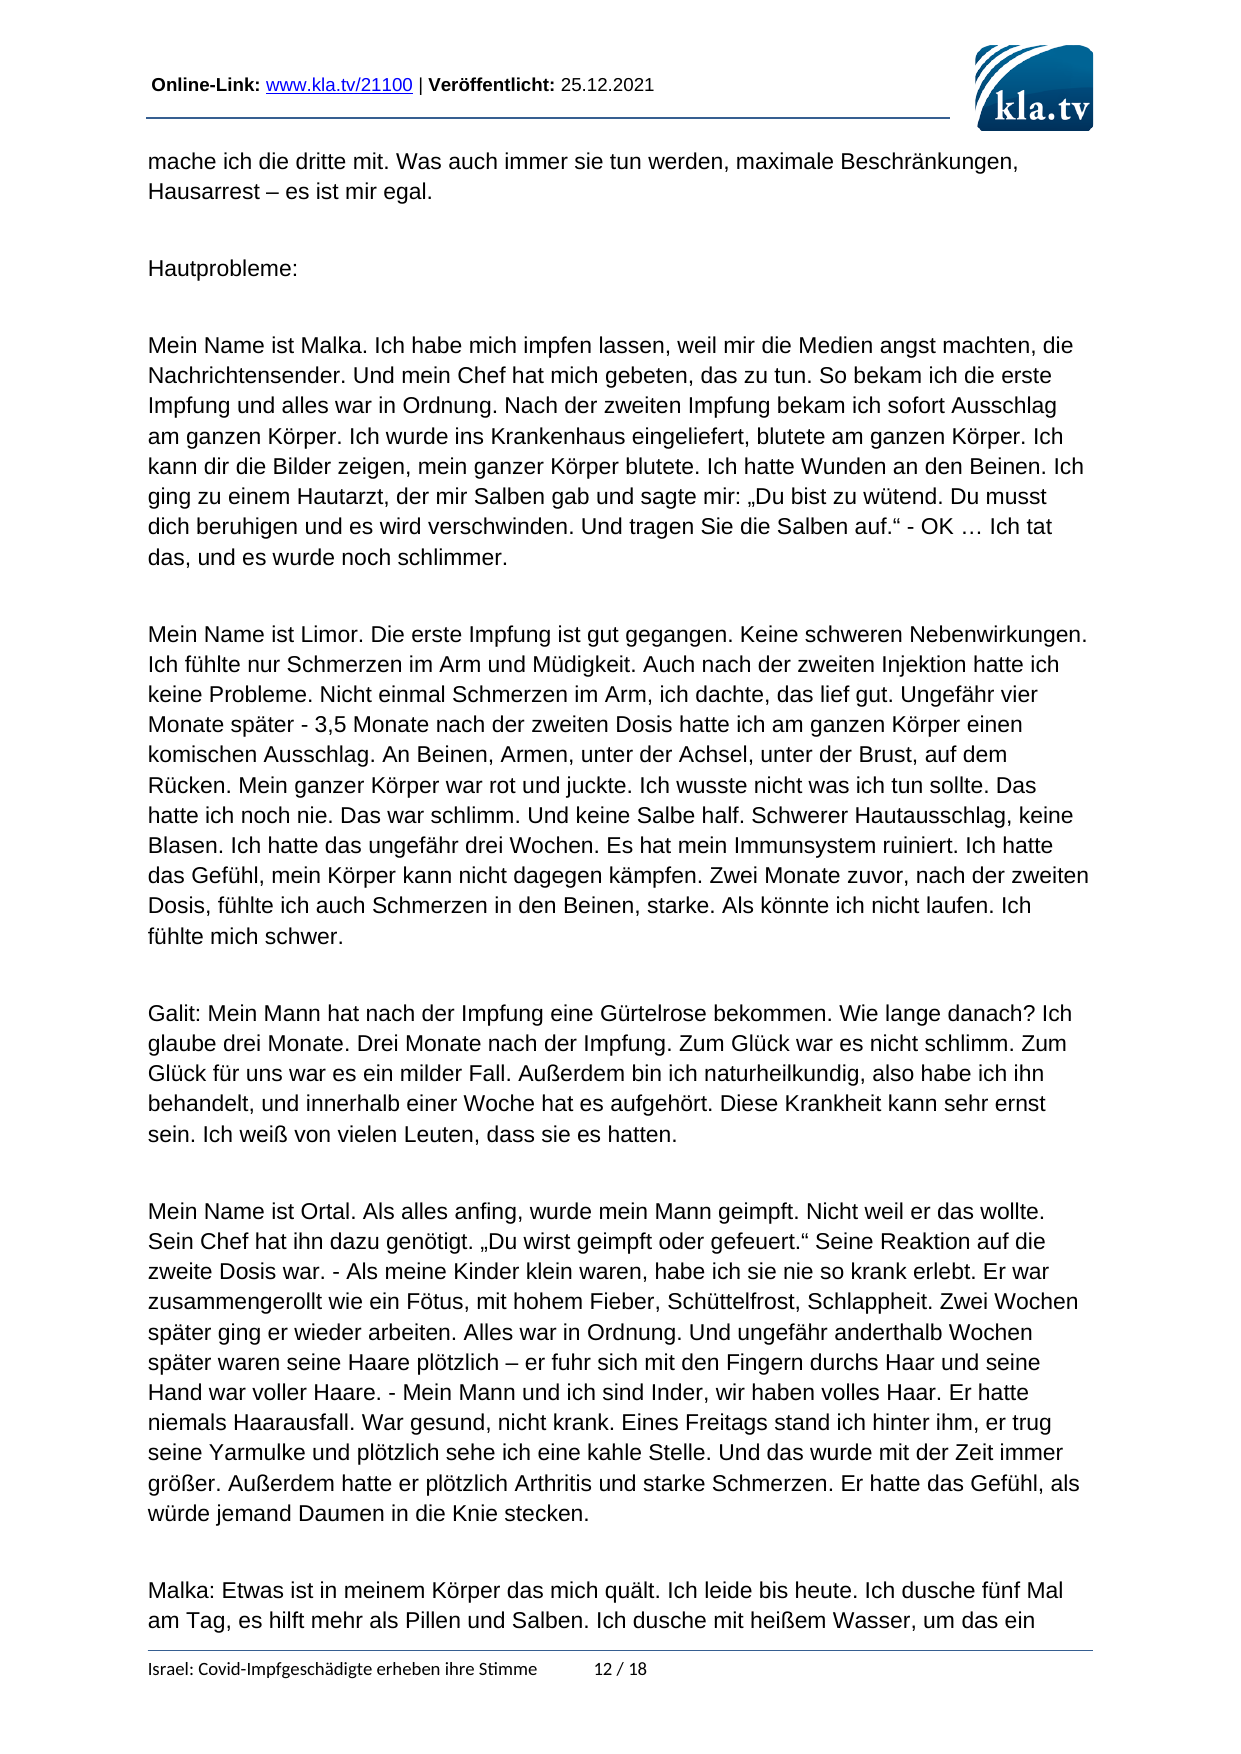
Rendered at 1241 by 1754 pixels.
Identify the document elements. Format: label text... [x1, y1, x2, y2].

text Hautprobleme: [148, 225, 1093, 281]
text Mein Name ist Ortal. Als alles anfing, wurde mein Mann geimpft. Nicht weil er das wollte. Sein Chef hat ihn dazu genötigt. „Du wirst geimpft oder gefeuert.“ Seine Reaktion auf die zweite Dosis war. - Als meine Kinder klein waren, habe ich sie nie so krank erlebt. Er war zusammengerollt wie ein Fötus, mit hohem Fieber, Schüttelfrost, Schlappheit. Zwei Wochen später ging er wieder arbeiten. Alles war in Ordnung. Und ungefähr anderthalb Wochen später waren seine Haare plötzlich – er fuhr sich mit den Fingern durchs Haar und seine Hand war voller Haare. - Mein Mann und ich sind Inder, wir haben volles Haar. Er hatte niemals Haarausfall. War gesund, nicht krank. Eines Freitags stand ich hinter ihm, er trug seine Yarmulke und plötzlich sehe ich eine kahle Stelle. Und das wurde mit der Zeit immer größer. Außerdem hatte er plötzlich Arthritis und starke Schmerzen. Er hatte das Gefühl, als würde jemand Daumen in die Knie stecken. [148, 1167, 1093, 1526]
text Galit: Mein Mann hat nach der Impfung eine Gürtelrose bekommen. Wie lange danach? Ich glaube drei Monate. Drei Monate nach der Impfung. Zum Glück war es nicht schlimm. Zum Glück für uns war es ein milder Fall. Außerdem bin ich naturheilkundig, also habe ich ihn behandelt, und innerhalb einer Woche hat es aufgehört. Diese Krankheit kann sehr ernst sein. Ich weiß von vielen Leuten, dass sie es hatten. [148, 969, 1093, 1147]
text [148, 148, 1093, 204]
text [148, 1547, 1093, 1633]
text Mein Name ist Malka. Ich habe mich impfen lassen, weil mir die Medien angst machten, die Nachrichtensender. Und mein Chef hat mich gebeten, das zu tun. So bekam ich die erste Impfung und alles war in Ordnung. Nach der zweiten Impfung bekam ich sofort Ausschlag am ganzen Körper. Ich wurde ins Krankenhaus eingeliefert, blutete am ganzen Körper. Ich kann dir die Bilder zeigen, mein ganzer Körper blutete. Ich hatte Wunden an den Beinen. Ich ging zu einem Hautarzt, der mir Salben gab und sagte mir: „Du bist zu wütend. Du musst dich beruhigen und es wird verschwinden. Und tragen Sie die Salben auf.“ - OK … Ich tat das, und es wurde noch schlimmer. [148, 302, 1093, 570]
text Mein Name ist Limor. Die erste Impfung ist gut gegangen. Keine schweren Nebenwirkungen. Ich fühlte nur Schmerzen im Arm und Müdigkeit. Auch nach der zweiten Injektion hatte ich keine Probleme. Nicht einmal Schmerzen im Arm, ich dachte, das lief gut. Ungefähr vier Monate später - 3,5 Monate nach der zweiten Dosis hatte ich am ganzen Körper einen komischen Ausschlag. An Beinen, Armen, unter der Achsel, unter der Brust, auf dem Rücken. Mein ganzer Körper war rot und juckte. Ich wusste nicht was ich tun sollte. Das hatte ich noch nie. Das war schlimm. Und keine Salbe half. Schwerer Hautausschlag, keine Blasen. Ich hatte das ungefähr drei Wochen. Es hat mein Immunsystem ruiniert. Ich hatte das Gefühl, mein Körper kann nicht dagegen kämpfen. Zwei Monate zuvor, nach der zweiten Dosis, fühlte ich auch Schmerzen in den Beinen, starke. Als könnte ich nicht laufen. Ich fühlte mich schwer. [148, 590, 1093, 949]
